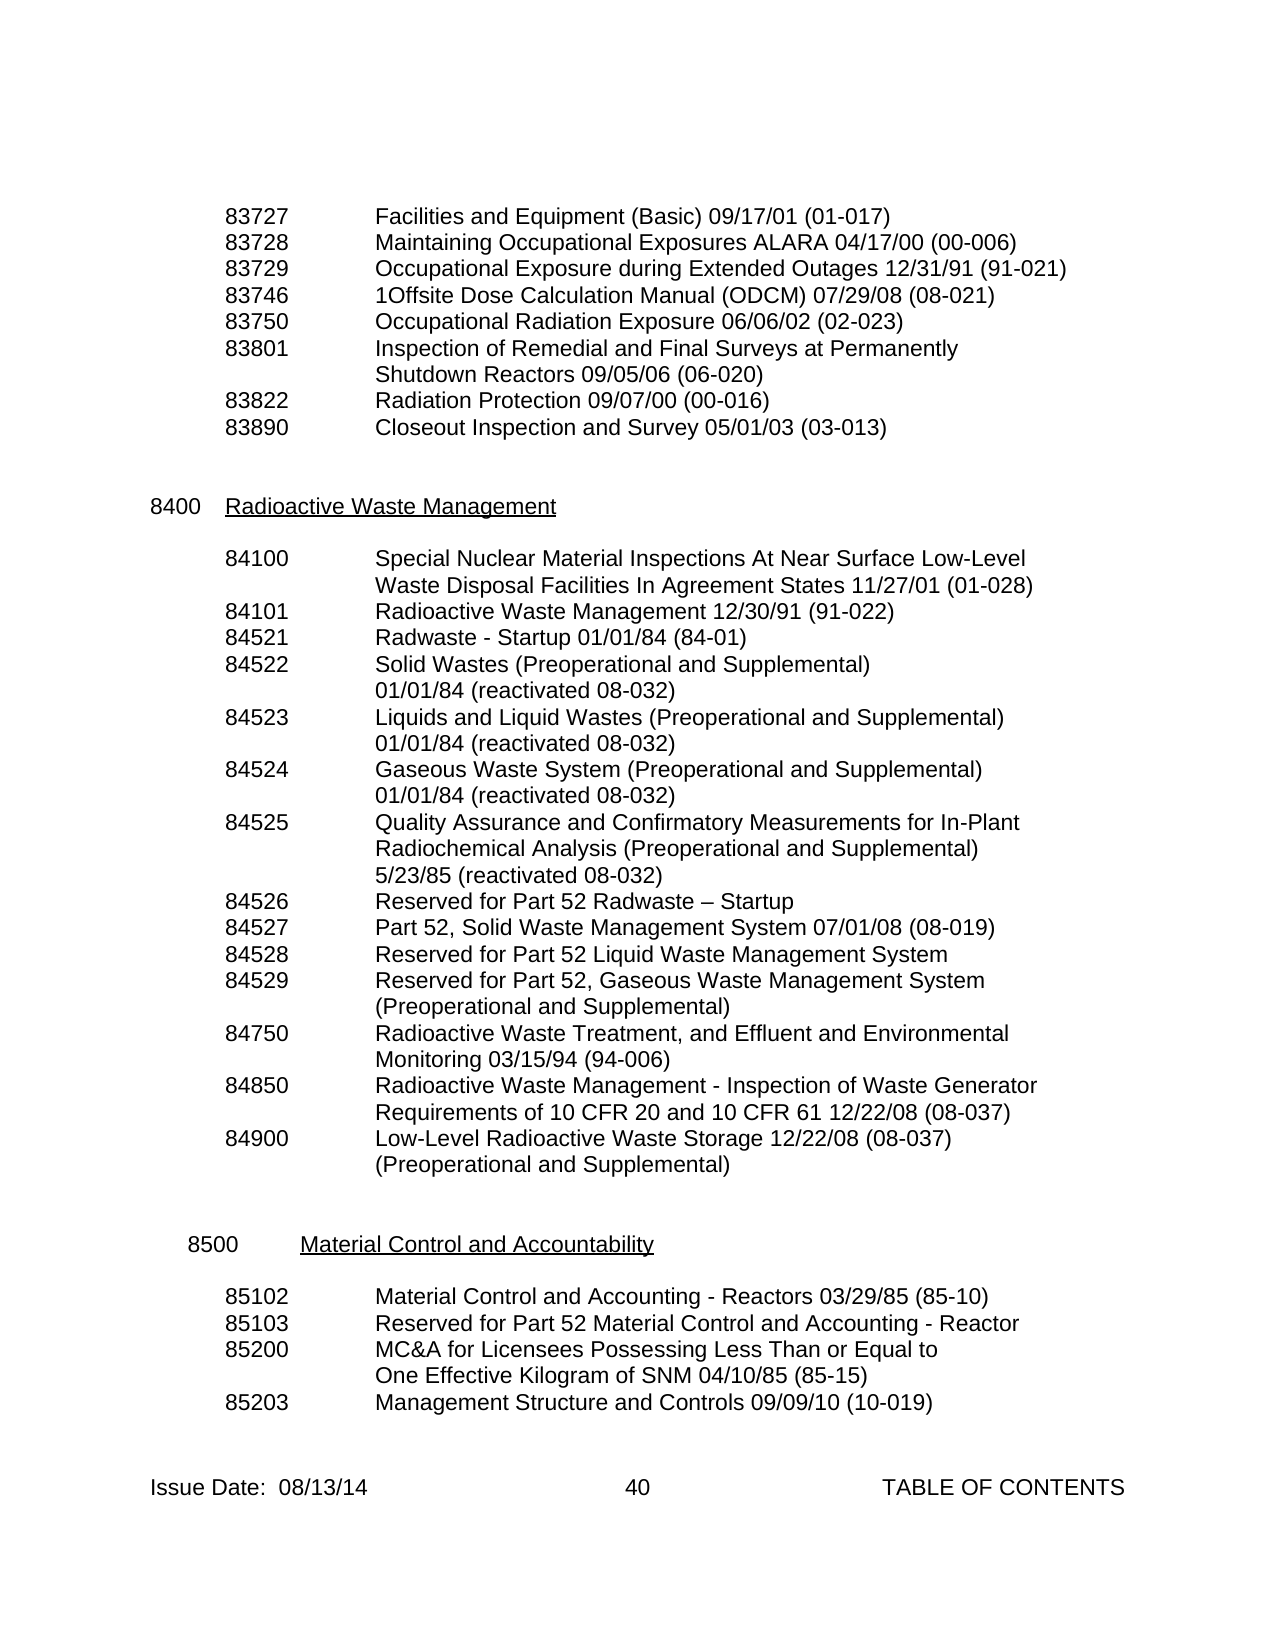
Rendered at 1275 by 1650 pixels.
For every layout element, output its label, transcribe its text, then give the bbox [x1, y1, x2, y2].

text 5/23/85 (reactivated 08-032) [150, 862, 1125, 888]
text 01/01/84 (reactivated 08-032) [150, 677, 1125, 703]
text 85203 Management Structure and Controls 09/09/10 (10-019) [150, 1389, 1125, 1415]
text 84101 Radioactive Waste Management 12/30/91 (91-022) [225, 598, 1125, 624]
text 84850 Radioactive Waste Management - Inspection of Waste Generator Requirements of 10 CFR 20 and 10 CFR 61 12/22/08 (08-037) [225, 1072, 1125, 1125]
text 84900 Low-Level Radioactive Waste Storage 12/22/08 (08-037) [150, 1125, 1125, 1151]
text 84100 Special Nuclear Material Inspections At Near Surface Low-Level [150, 545, 1125, 572]
text 83750 Occupational Radiation Exposure 06/06/02 (02-023) [150, 308, 1125, 334]
text 84527 Part 52, Solid Waste Management System 07/01/08 (08-019) [150, 914, 1125, 941]
text 84528 Reserved for Part 52 Liquid Waste Management System [225, 941, 1125, 967]
text 01/01/84 (reactivated 08-032) [150, 782, 1125, 809]
text 85103 Reserved for Part 52 Material Control and Accounting - Reactor [225, 1309, 1125, 1336]
text Monitoring 03/15/94 (94-006) [150, 1046, 1125, 1072]
text Waste Disposal Facilities In Agreement States 11/27/01 (01-028) [150, 572, 1125, 598]
text 83728 Maintaining Occupational Exposures ALARA 04/17/00 (00-006) [150, 229, 1125, 255]
text 01/01/84 (reactivated 08-032) [150, 730, 1125, 756]
text (Preoperational and Supplemental) [150, 1151, 1125, 1178]
text 84750 Radioactive Waste Treatment, and Effluent and Environmental [225, 1020, 1125, 1046]
text 8400 Radioactive Waste Management [150, 493, 1125, 519]
text 83729 Occupational Exposure during Extended Outages 12/31/91 (91-021) [150, 255, 1125, 282]
list Material Control and Accountability [187, 1231, 1125, 1257]
text 84526 Reserved for Part 52 Radwaste – Startup [150, 888, 1125, 914]
text 83746 Offsite Dose Calculation Manual (ODCM) 07/29/08 (08-021) [150, 282, 1125, 308]
text 83801 Inspection of Remedial and Final Surveys at Permanently [150, 334, 1125, 361]
text 84523 Liquids and Liquid Wastes (Preoperational and Supplemental) [150, 703, 1125, 730]
text 84522 Solid Wastes (Preoperational and Supplemental) [150, 651, 1125, 677]
text 83890 Closeout Inspection and Survey 05/01/03 (03-013) [150, 413, 1125, 440]
text One Effective Kilogram of SNM 04/10/85 (85-15) [225, 1362, 1125, 1389]
text 84529 Reserved for Part 52, Gaseous Waste Management System (Preoperational and Supplemental) [225, 967, 1125, 1020]
text 85102 Material Control and Accounting - Reactors 03/29/85 (85-10) [225, 1283, 1125, 1309]
text 85200 MC&A for Licensees Possessing Less Than or Equal to [225, 1336, 1125, 1362]
text 83822 Radiation Protection 09/07/00 (00-016) [150, 387, 1125, 413]
text 84521 Radwaste - Startup 01/01/84 (84-01) [150, 624, 1125, 651]
text 83727 Facilities and Equipment (Basic) 09/17/01 (01-017) [150, 203, 1125, 229]
text 84525 Quality Assurance and Confirmatory Measurements for In-Plant Radiochemical Analysis (Preoperational and Supplemental) [150, 809, 1125, 862]
text Shutdown Reactors 09/05/06 (06-020) [150, 361, 1125, 387]
text 84524 Gaseous Waste System (Preoperational and Supplemental) [150, 756, 1125, 782]
